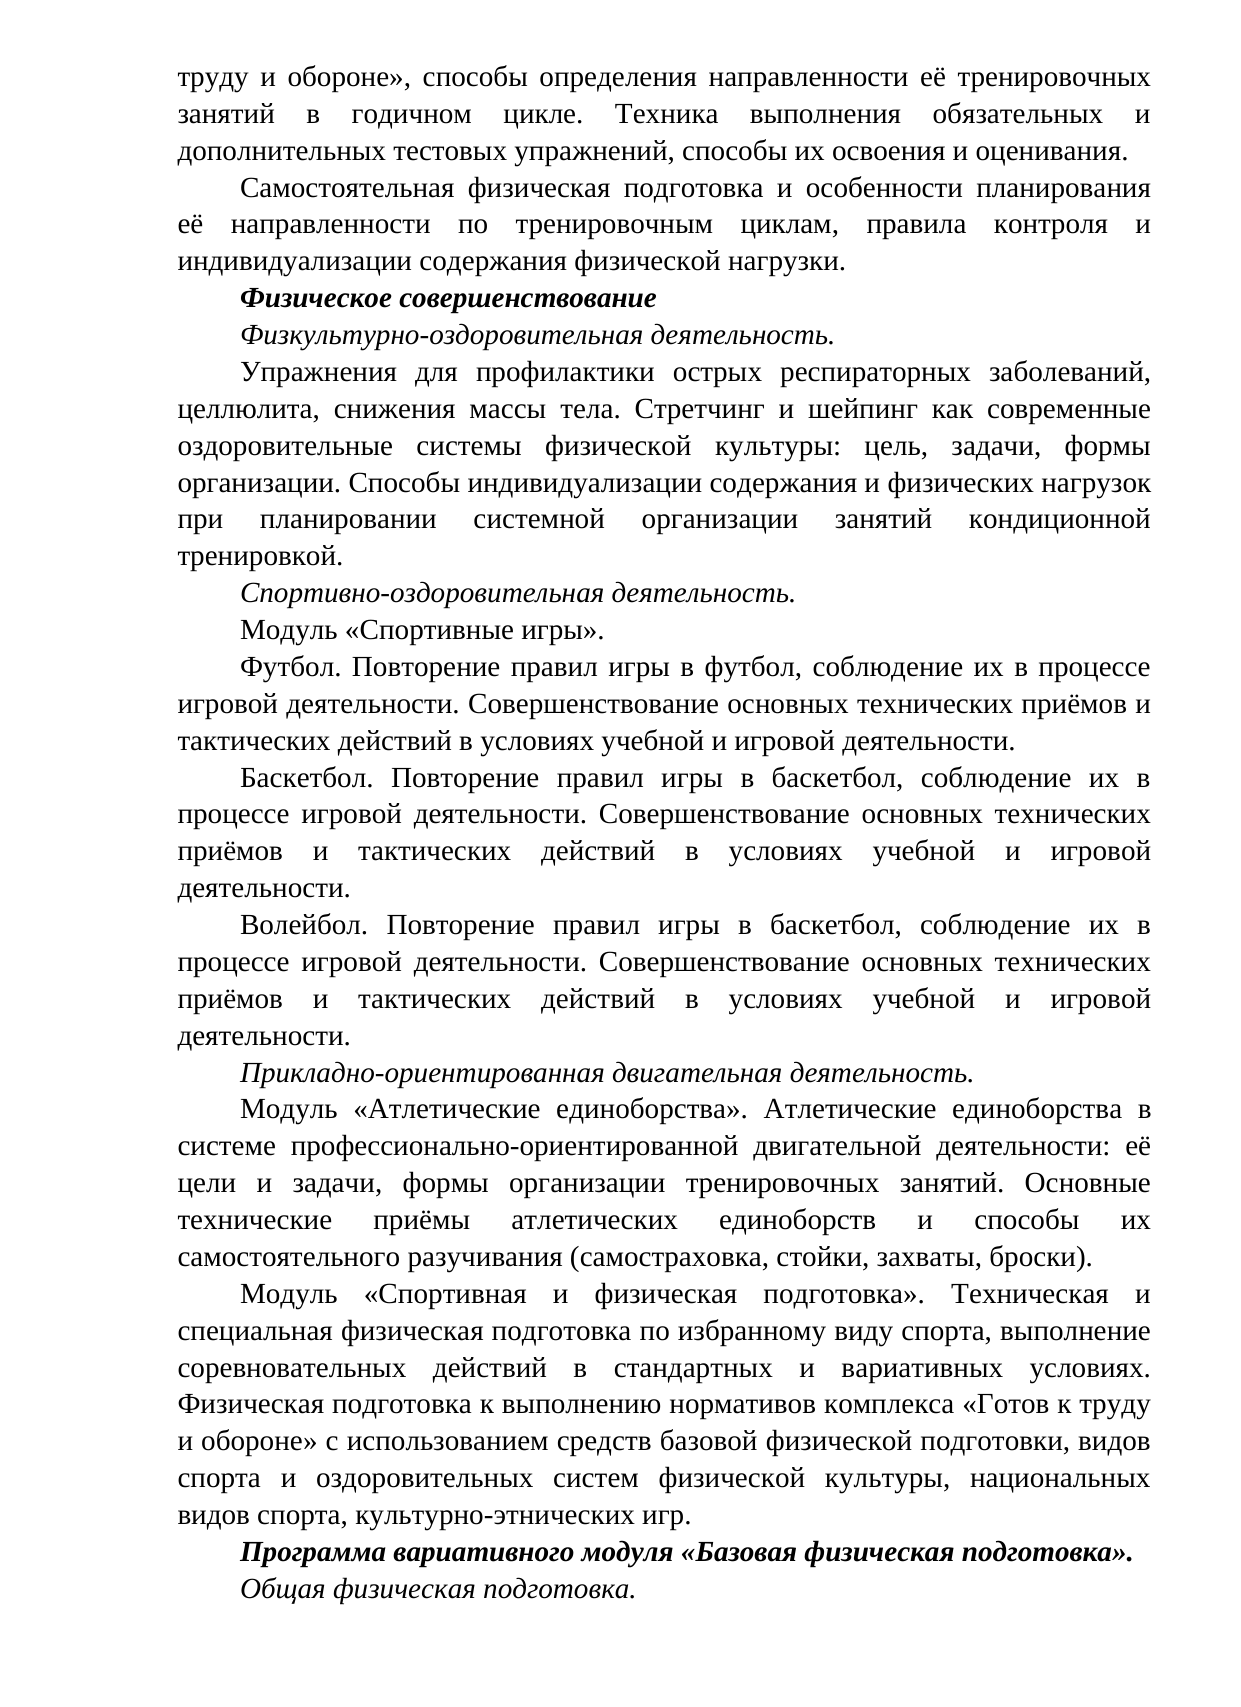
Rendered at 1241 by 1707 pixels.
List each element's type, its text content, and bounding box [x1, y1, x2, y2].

text Физическое совершенствование [177, 280, 1152, 314]
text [177, 59, 1152, 166]
text Футбол. Повторение правил игры в футбол, соблюдение их в процессе игровой деятельности. Совершенствование основных технических приёмов и тактических действий в условиях учебной и игровой деятельности. [177, 649, 1152, 756]
text Баскетбол. Повторение правил игры в баскетбол, соблюдение их в процессе игровой деятельности. Совершенствование основных технических приёмов и тактических действий в условиях учебной и игровой деятельности. [177, 760, 1152, 904]
text Физкультурно-оздоровительная деятельность. [177, 317, 1152, 351]
text Упражнения для профилактики острых респираторных заболеваний, целлюлита, снижения массы тела. Стретчинг и шейпинг как современные оздоровительные системы физической культуры: цель, задачи, формы организации. Способы индивидуализации содержания и физических нагрузок при планировании системной организации занятий кондиционной тренировкой. [177, 354, 1152, 572]
text Самостоятельная физическая подготовка и особенности планирования её направленности по тренировочным циклам, правила контроля и индивидуализации содержания физической нагрузки. [177, 170, 1152, 277]
text Спортивно-оздоровительная деятельность. [177, 575, 1152, 609]
text Прикладно-ориентированная двигательная деятельность. [177, 1055, 1152, 1088]
text Модуль «Атлетические единоборства». Атлетические единоборства в системе профессионально-ориентированной двигательной деятельности: её цели и задачи, формы организации тренировочных занятий. Основные технические приёмы атлетических единоборств и способы их самостоятельного разучивания (самостраховка, стойки, захваты, броски). [177, 1092, 1152, 1273]
text Модуль «Спортивная и физическая подготовка». Техническая и специальная физическая подготовка по избранному виду спорта, выполнение соревновательных действий в стандартных и вариативных условиях. Физическая подготовка к выполнению нормативов комплекса «Готов к труду и обороне» с использованием средств базовой физической подготовки, видов спорта и оздоровительных систем физической культуры, национальных видов спорта, культурно-этнических игр. [177, 1276, 1152, 1531]
text Программа вариативного модуля «Базовая физическая подготовка». [177, 1534, 1152, 1568]
text Модуль «Спортивные игры». [177, 612, 1152, 646]
text Волейбол. Повторение правил игры в баскетбол, соблюдение их в процессе игровой деятельности. Совершенствование основных технических приёмов и тактических действий в условиях учебной и игровой деятельности. [177, 907, 1152, 1051]
text Общая физическая подготовка. [177, 1571, 1152, 1604]
